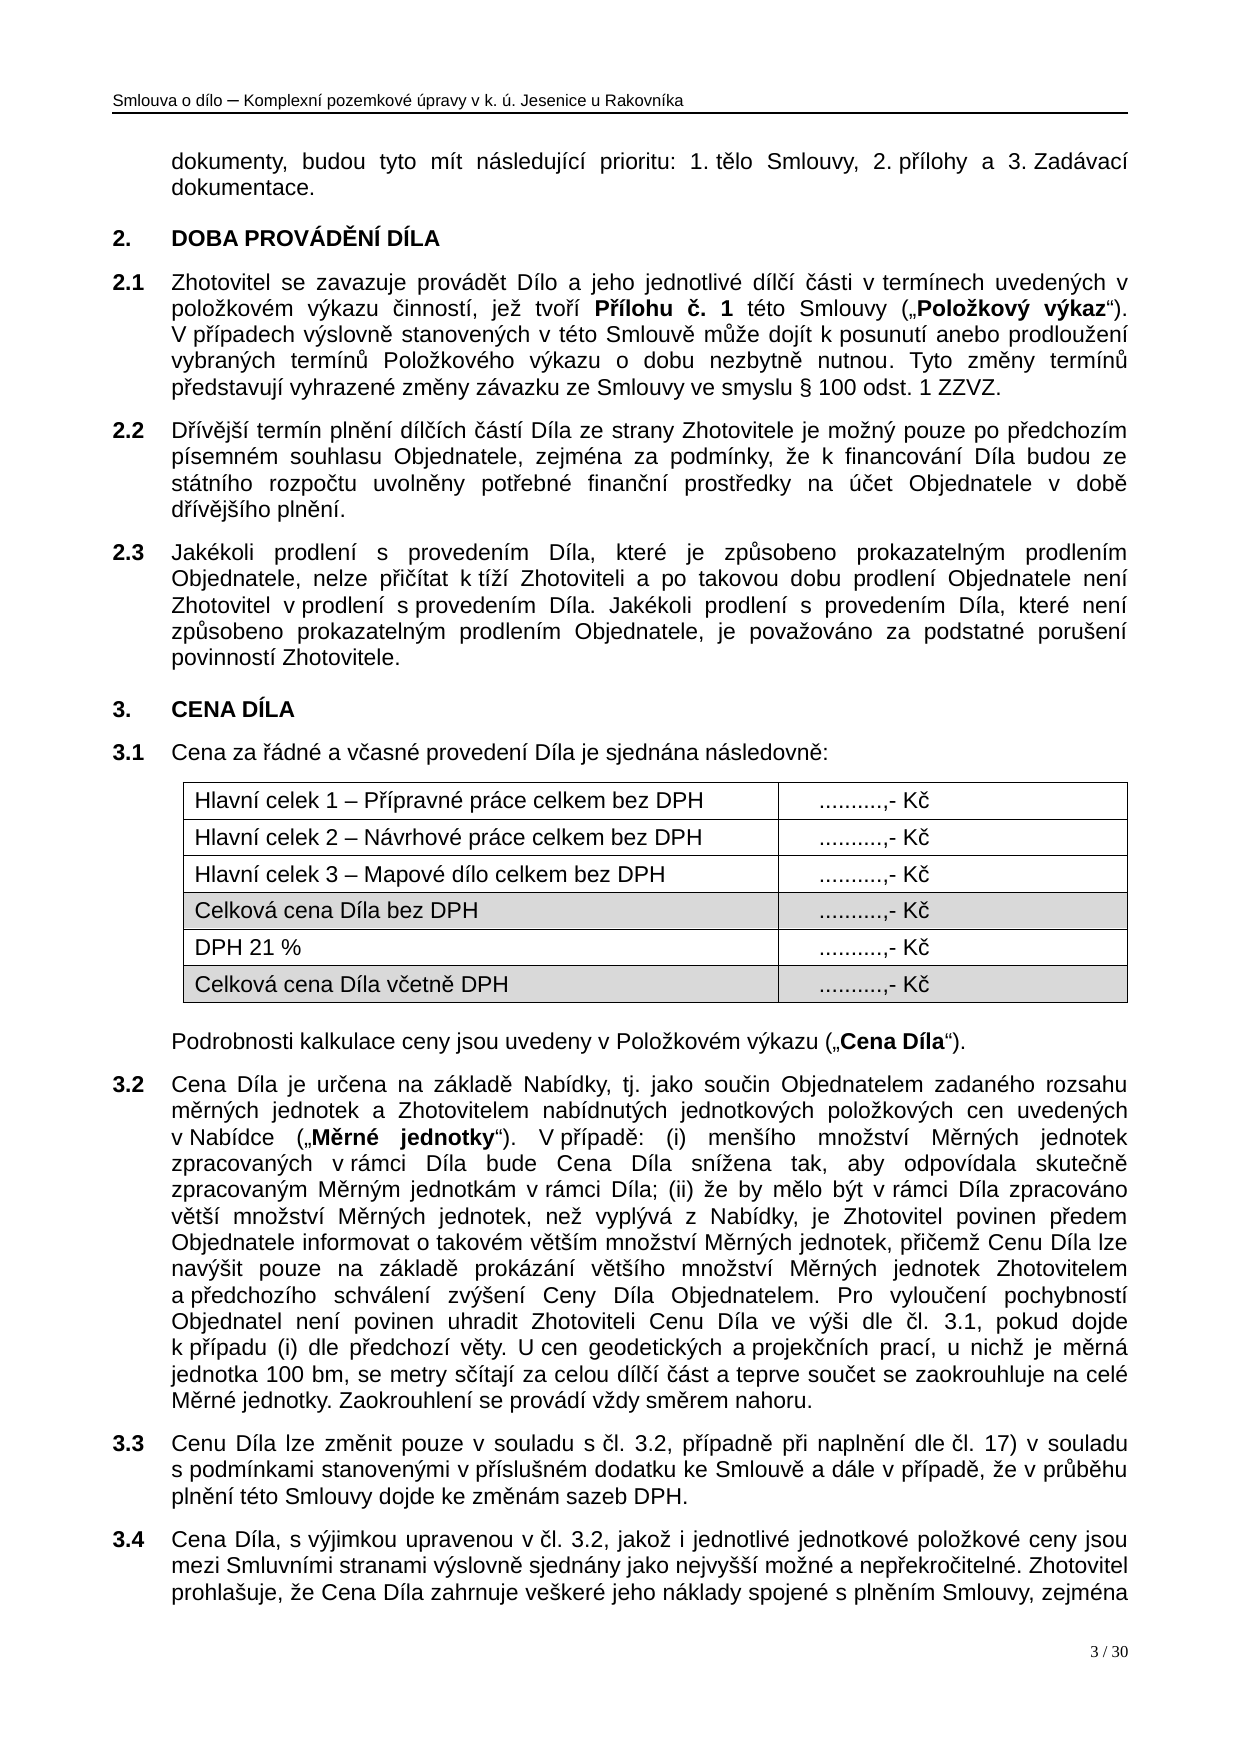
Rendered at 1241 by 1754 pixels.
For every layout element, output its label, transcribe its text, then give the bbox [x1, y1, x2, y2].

text Cena Díla je určena na základě Nabídky, tj. jako součin Objednatelem zadaného rozsahu měrných jednotek a Zhotovitelem nabídnutých jednotkových položkových cen uvedených v Nabídce („Měrné jednotky“). V případě: (i) menšího množství Měrných jednotek zpracovaných v rámci Díla bude Cena Díla snížena tak, aby odpovídala skutečně zpracovaným Měrným jednotkám v rámci Díla; (ii) že by mělo být v rámci Díla zpracováno větší množství Měrných jednotek, než vyplývá z Nabídky, je Zhotovitel povinen předem Objednatele informovat o takovém větším množství Měrných jednotek, přičemž Cenu Díla lze navýšit pouze na základě prokázání většího množství Měrných jednotek Zhotovitelem a předchozího schválení zvýšení Ceny Díla Objednatelem. Pro vyloučení pochybností Objednatel není povinen uhradit Zhotoviteli Cenu Díla ve výši dle čl. 3.1, pokud dojde k případu (i) dle předchozí věty. U cen geodetických a projekčních prací, u nichž je měrná jednotka 100 bm, se metry sčítají za celou dílčí část a teprve součet se zaokrouhluje na celé Měrné jednotky. Zaokrouhlení se provádí vždy směrem nahoru. [112, 1071, 1128, 1413]
table_cell Hlavní celek 2 – Návrhové práce celkem bez DPH [184, 820, 778, 855]
table_cell DPH 21 % [184, 930, 778, 965]
table_header ..........,- Kč [779, 783, 1127, 818]
table_cell Celková cena Díla bez DPH [184, 893, 778, 928]
table_cell Celková cena Díla včetně DPH [184, 966, 778, 1002]
text Cenu Díla lze změnit pouze v souladu s čl. 3.2, případně při naplnění dle čl. 17) v souladu s podmínkami stanovenými v příslušném dodatku ke Smlouvě a dále v případě, že v průběhu plnění této Smlouvy dojde ke změnám sazeb DPH. [112, 1430, 1128, 1509]
text Zhotovitel se zavazuje provádět Dílo a jeho jednotlivé dílčí části v termínech uvedených v položkovém výkazu činností, jež tvoří Přílohu č. 1 této Smlouvy („Položkový výkaz“). V případech výslovně stanovených v této Smlouvě může dojít k posunutí anebo prodloužení vybraných termínů Položkového výkazu o dobu nezbytně nutnou. Tyto změny termínů představují vyhrazené změny závazku ze Smlouvy ve smyslu § 100 odst. 1 ZZVZ. [112, 268, 1128, 400]
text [112, 1526, 1128, 1605]
text Cena díla [112, 696, 1128, 722]
table_cell ..........,- Kč [779, 820, 1127, 855]
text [112, 148, 1128, 200]
text Doba PROVÁDĚNÍ díla [112, 225, 1128, 252]
table_cell Hlavní celek 3 – Mapové dílo celkem bez DPH [184, 856, 778, 892]
table_header Hlavní celek 1 – Přípravné práce celkem bez DPH [184, 783, 778, 818]
table_cell ..........,- Kč [779, 930, 1127, 965]
text Cena za řádné a včasné provedení Díla je sjednána následovně: [112, 739, 1128, 765]
list Podrobnosti kalkulace ceny jsou uvedeny v Položkovém výkazu („Cena Díla“). [171, 1028, 1128, 1054]
table_cell ..........,- Kč [779, 856, 1127, 892]
table_cell ..........,- Kč [779, 966, 1127, 1002]
text Jakékoli prodlení s provedením Díla, které je způsobeno prokazatelným prodlením Objednatele, nelze přičítat k tíží Zhotoviteli a po takovou dobu prodlení Objednatele není Zhotovitel v prodlení s provedením Díla. Jakékoli prodlení s provedením Díla, které není způsobeno prokazatelným prodlením Objednatele, je považováno za podstatné porušení povinností Zhotovitele. [112, 539, 1128, 671]
table_cell ..........,- Kč [779, 893, 1127, 928]
text Dřívější termín plnění dílčích částí Díla ze strany Zhotovitele je možný pouze po předchozím písemném souhlasu Objednatele, zejména za podmínky, že k financování Díla budou ze státního rozpočtu uvolněny potřebné finanční prostředky na účet Objednatele v době dřívějšího plnění. [112, 417, 1128, 522]
